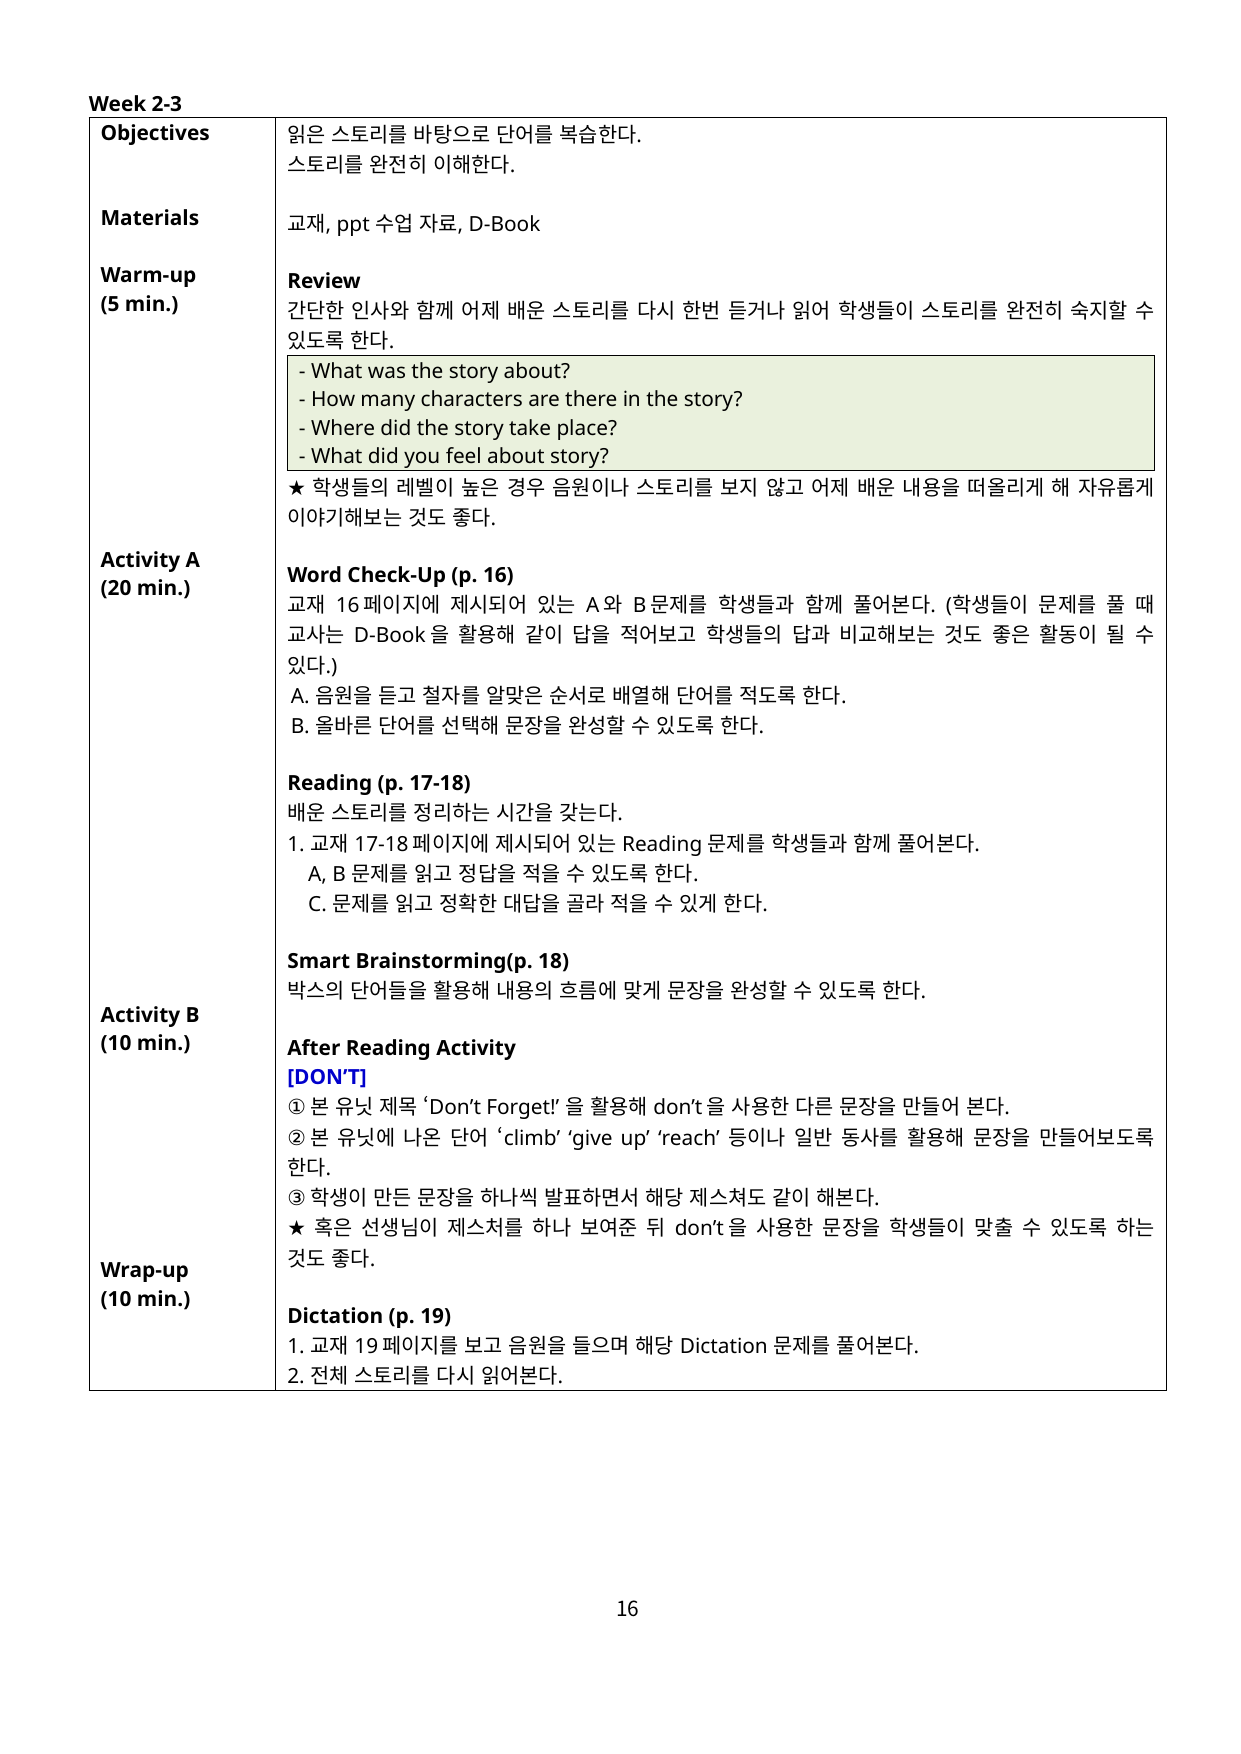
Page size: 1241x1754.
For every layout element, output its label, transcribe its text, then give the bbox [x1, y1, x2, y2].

text Week 2-3 [89, 89, 1167, 117]
table_header 읽은 스토리를 바탕으로 단어를 복습한다. 스토리를 완전히 이해한다. 교재, ppt 수업 자료, D-Book Review 간단한 인사와 함께 어제 배운 스토리를 다시 한번 듣거나 읽어 학생들이 스토리를 완전히 숙지할 수 있도록 한다. ★ 학생들의 레벨이 높은 경우 음원이나 스토리를 보지 않고 어제 배운 내용을 떠올리게 해 자유롭게 이야기해보는 것도 좋다. Word Check-Up (p. 16) 교재 16페이지에 제시되어 있는 A와 B문제를 학생들과 함께 풀어본다. (학생들이 문제를 풀 때 교사는 D-Book을 활용해 같이 답을 적어보고 학생들의 답과 비교해보는 것도 좋은 활동이 될 수 있다.) A. 음원을 듣고 철자를 알맞은 순서로 배열해 단어를 적도록 한다. B. 올바른 단어를 선택해 문장을 완성할 수 있도록 한다. Reading (p. 17-18) 배운 스토리를 정리하는 시간을 갖는다. 1. 교재 17-18페이지에 제시되어 있는 Reading 문제를 학생들과 함께 풀어본다. A, B 문제를 읽고 정답을 적을 수 있도록 한다. C. 문제를 읽고 정확한 대답을 골라 적을 수 있게 한다. Smart Brainstorming(p. 18) 박스의 단어들을 활용해 내용의 흐름에 맞게 문장을 완성할 수 있도록 한다. After Reading Activity [DON’T] ①본 유닛 제목 ‘Don’t Forget!’ 을 활용해 don’t을 사용한 다른 문장을 만들어 본다. ②본 유닛에 나온 단어 ‘climb’ ‘give up’ ‘reach’ 등이나 일반 동사를 활용해 문장을 만들어보도록 한다. ③학생이 만든 문장을 하나씩 발표하면서 해당 제스쳐도 같이 해본다. ★ 혹은 선생님이 제스처를 하나 보여준 뒤 don’t을 사용한 문장을 학생들이 맞출 수 있도록 하는 것도 좋다. Dictation (p. 19) 1. 교재 19페이지를 보고 음원을 들으며 해당 Dictation 문제를 풀어본다. 2. 전체 스토리를 다시 읽어본다. [276, 118, 1166, 1390]
table_header Objectives Materials Warm-up (5 min.) Activity A (20 min.) Activity B (10 min.) Wrap-up (10 min.) [90, 118, 275, 1390]
